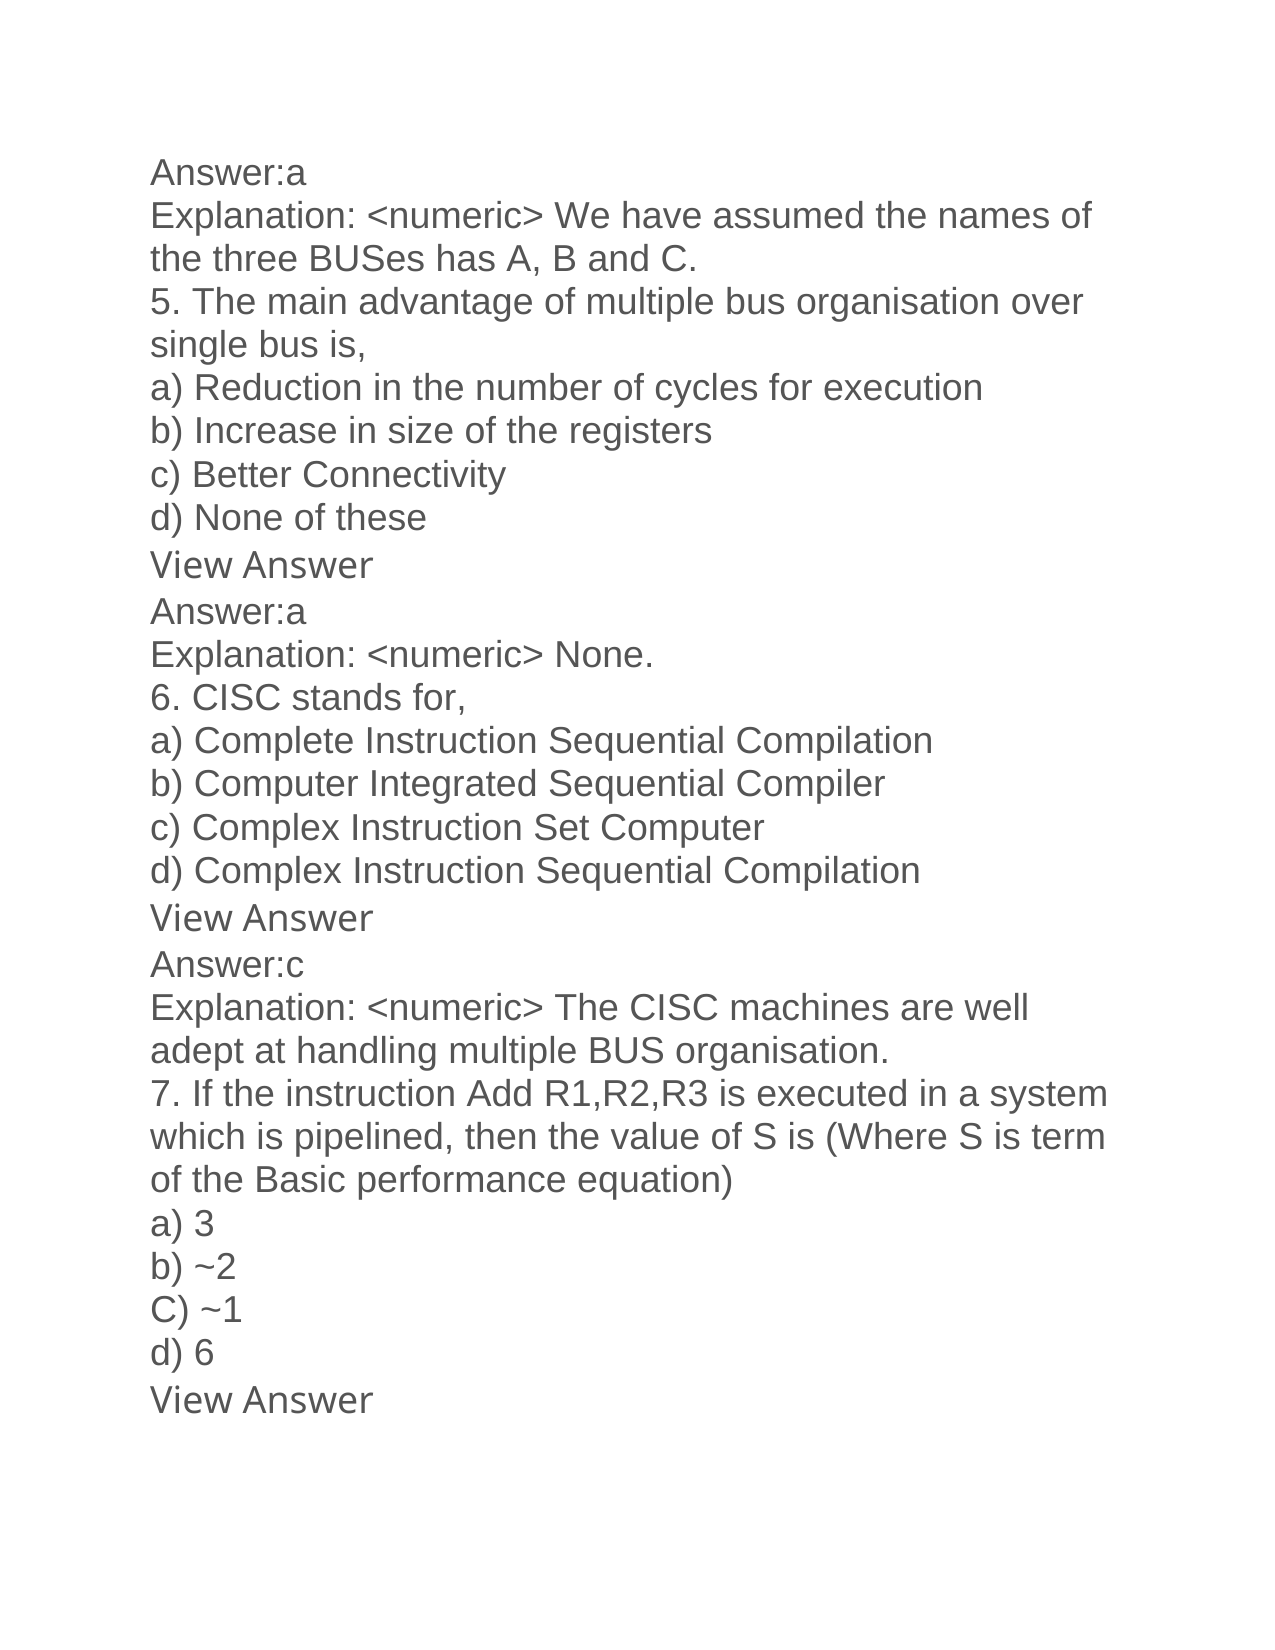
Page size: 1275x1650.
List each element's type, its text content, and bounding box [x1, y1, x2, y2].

text Answer:a Explanation: <numeric> None. [150, 589, 1125, 675]
text 5. The main advantage of multiple bus organisation over single bus is, a) Reduction in the number of cycles for execution b) Increase in size of the registers c) Better Connectivity d) None of these View Answer [150, 279, 1125, 589]
text Answer:c Explanation: <numeric> The CISC machines are well adept at handling multiple BUS organisation. [150, 942, 1125, 1071]
text 6. CISC stands for, a) Complete Instruction Sequential Compilation b) Computer Integrated Sequential Compiler c) Complex Instruction Set Computer d) Complex Instruction Sequential Compilation View Answer [150, 675, 1125, 942]
text 7. If the instruction Add R1,R2,R3 is executed in a system which is pipelined, then the value of S is (Where S is term of the Basic performance equation) a) 3 b) ~2 C) ~1 d) 6 View Answer [150, 1071, 1125, 1424]
text Answer:a Explanation: <numeric> We have assumed the names of the three BUSes has A, B and C. [150, 150, 1125, 279]
